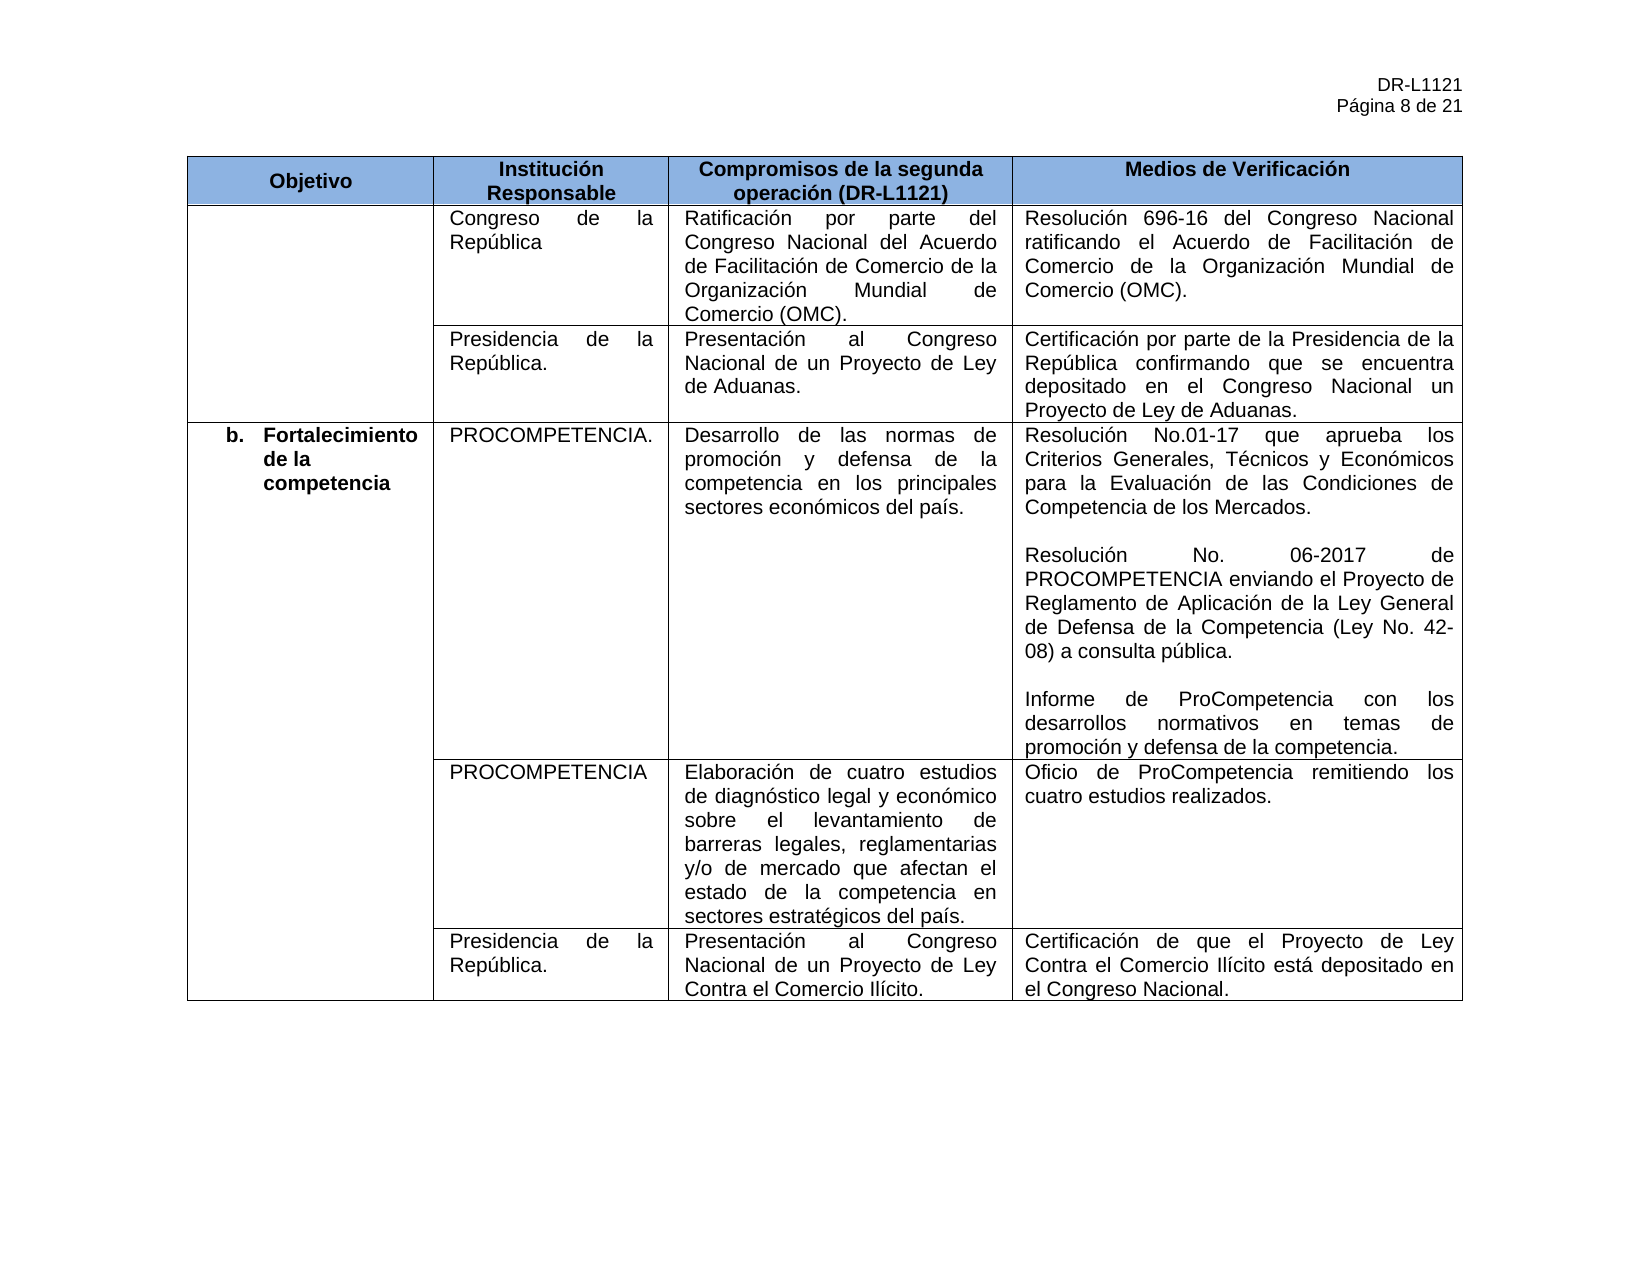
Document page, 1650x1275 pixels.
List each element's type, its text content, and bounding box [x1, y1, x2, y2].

table_cell Presentación al Congreso Nacional de un Proyecto de Ley Contra el Comercio Ilícito. [669, 929, 1012, 1000]
table_cell Presidencia de la República. [434, 929, 668, 1000]
table_cell Ratificación por parte del Congreso Nacional del Acuerdo de Facilitación de Comercio de la Organización Mundial de Comercio (OMC). [669, 206, 1012, 325]
table_header Compromisos de la segunda operación (DR-L1121) [669, 157, 1012, 204]
table_cell Desarrollo de las normas de promoción y defensa de la competencia en los principales sectores económicos del país. [669, 423, 1012, 759]
table_cell Congreso de la República [434, 206, 668, 325]
table_cell Fortalecimiento de la competencia [188, 423, 433, 1000]
table_cell Resolución 696-16 del Congreso Nacional ratificando el Acuerdo de Facilitación de Comercio de la Organización Mundial de Comercio (OMC). [1013, 206, 1462, 325]
table_cell Elaboración de cuatro estudios de diagnóstico legal y económico sobre el levantamiento de barreras legales, reglamentarias y/o de mercado que afectan el estado de la competencia en sectores estratégicos del país. [669, 760, 1012, 927]
table_header Objetivo [188, 157, 433, 204]
table_cell PROCOMPETENCIA. [434, 423, 668, 759]
table_cell Presidencia de la República. [434, 326, 668, 422]
table_cell Presentación al Congreso Nacional de un Proyecto de Ley de Aduanas. [669, 326, 1012, 422]
table_cell Resolución No.01-17 que aprueba los Criterios Generales, Técnicos y Económicos para la Evaluación de las Condiciones de Competencia de los Mercados. Resolución No. 06-2017 de PROCOMPETENCIA enviando el Proyecto de Reglamento de Aplicación de la Ley General de Defensa de la Competencia (Ley No. 42-08) a consulta pública. Informe de ProCompetencia con los desarrollos normativos en temas de promoción y defensa de la competencia. [1013, 423, 1462, 759]
table_cell Oficio de ProCompetencia remitiendo los cuatro estudios realizados. [1013, 760, 1462, 927]
table_header Institución Responsable [434, 157, 668, 204]
table_cell Certificación por parte de la Presidencia de la República confirmando que se encuentra depositado en el Congreso Nacional un Proyecto de Ley de Aduanas. [1013, 326, 1462, 422]
table_cell Certificación de que el Proyecto de Ley Contra el Comercio Ilícito está depositado en el Congreso Nacional. [1013, 929, 1462, 1000]
table_cell PROCOMPETENCIA [434, 760, 668, 927]
table_header Medios de Verificación [1013, 157, 1462, 204]
